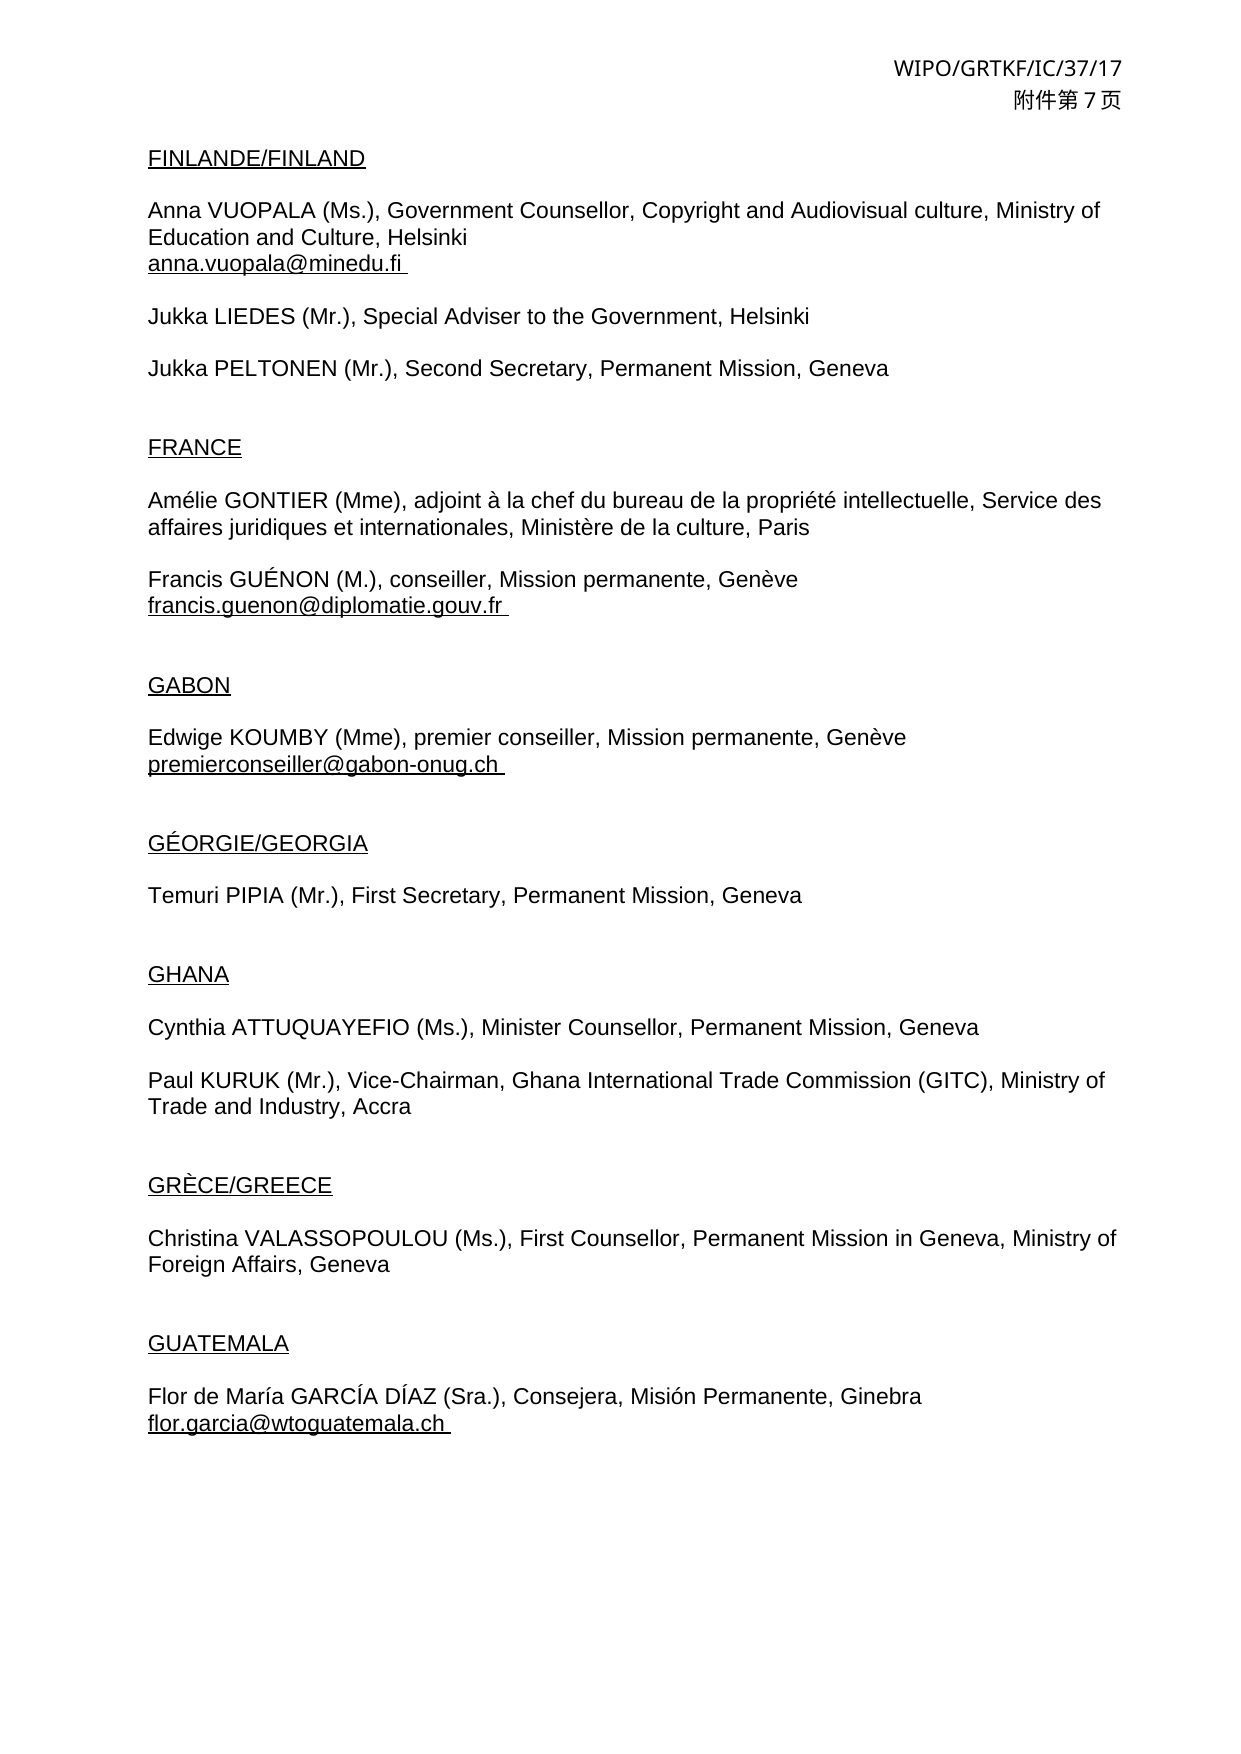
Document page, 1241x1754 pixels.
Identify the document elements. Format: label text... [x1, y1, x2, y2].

text premierconseiller@gabon-onug.ch [148, 751, 1122, 777]
text GÉORGIE/GEORGIA [148, 830, 1122, 856]
text Jukka PELTONEN (Mr.), Second Secretary, Permanent Mission, Geneva [148, 355, 1122, 382]
text Christina VALASSOPOULOU (Ms.), First Counsellor, Permanent Mission in Geneva, Ministry of Foreign Affairs, Geneva [148, 1225, 1122, 1278]
text Edwige KOUMBY (Mme), premier conseiller, Mission permanente, Genève [148, 724, 1122, 751]
text Temuri PIPIA (Mr.), First Secretary, Permanent Mission, Geneva [148, 882, 1122, 909]
text GABON [148, 672, 1122, 698]
text FRANCE [148, 434, 1122, 461]
text francis.guenon@diplomatie.gouv.fr [148, 592, 1122, 619]
text GUATEMALA [148, 1330, 1122, 1357]
text GRÈCE/GREECE [148, 1172, 1122, 1199]
text Francis GUÉNON (M.), conseiller, Mission permanente, Genève [148, 566, 1122, 592]
text Paul KURUK (Mr.), Vice-Chairman, Ghana International Trade Commission (GITC), Ministry of Trade and Industry, Accra [148, 1067, 1122, 1119]
text Amélie GONTIER (Mme), adjoint à la chef du bureau de la propriété intellectuelle, Service des affaires juridiques et internationales, Ministère de la culture, Paris [148, 487, 1122, 540]
text Jukka LIEDES (Mr.), Special Adviser to the Government, Helsinki [148, 303, 1122, 329]
text GHANA [148, 961, 1122, 988]
text Cynthia ATTUQUAYEFIO (Ms.), Minister Counsellor, Permanent Mission, Geneva [148, 1014, 1122, 1041]
text Flor de María GARCÍA DÍAZ (Sra.), Consejera, Misión Permanente, Ginebra [148, 1383, 1122, 1409]
text flor.garcia@wtoguatemala.ch [148, 1409, 1122, 1436]
text anna.vuopala@minedu.fi [148, 250, 1122, 276]
text FINLANDE/FINLAND [148, 144, 1122, 171]
text Anna VUOPALA (Ms.), Government Counsellor, Copyright and Audiovisual culture, Ministry of Education and Culture, Helsinki [148, 197, 1122, 250]
